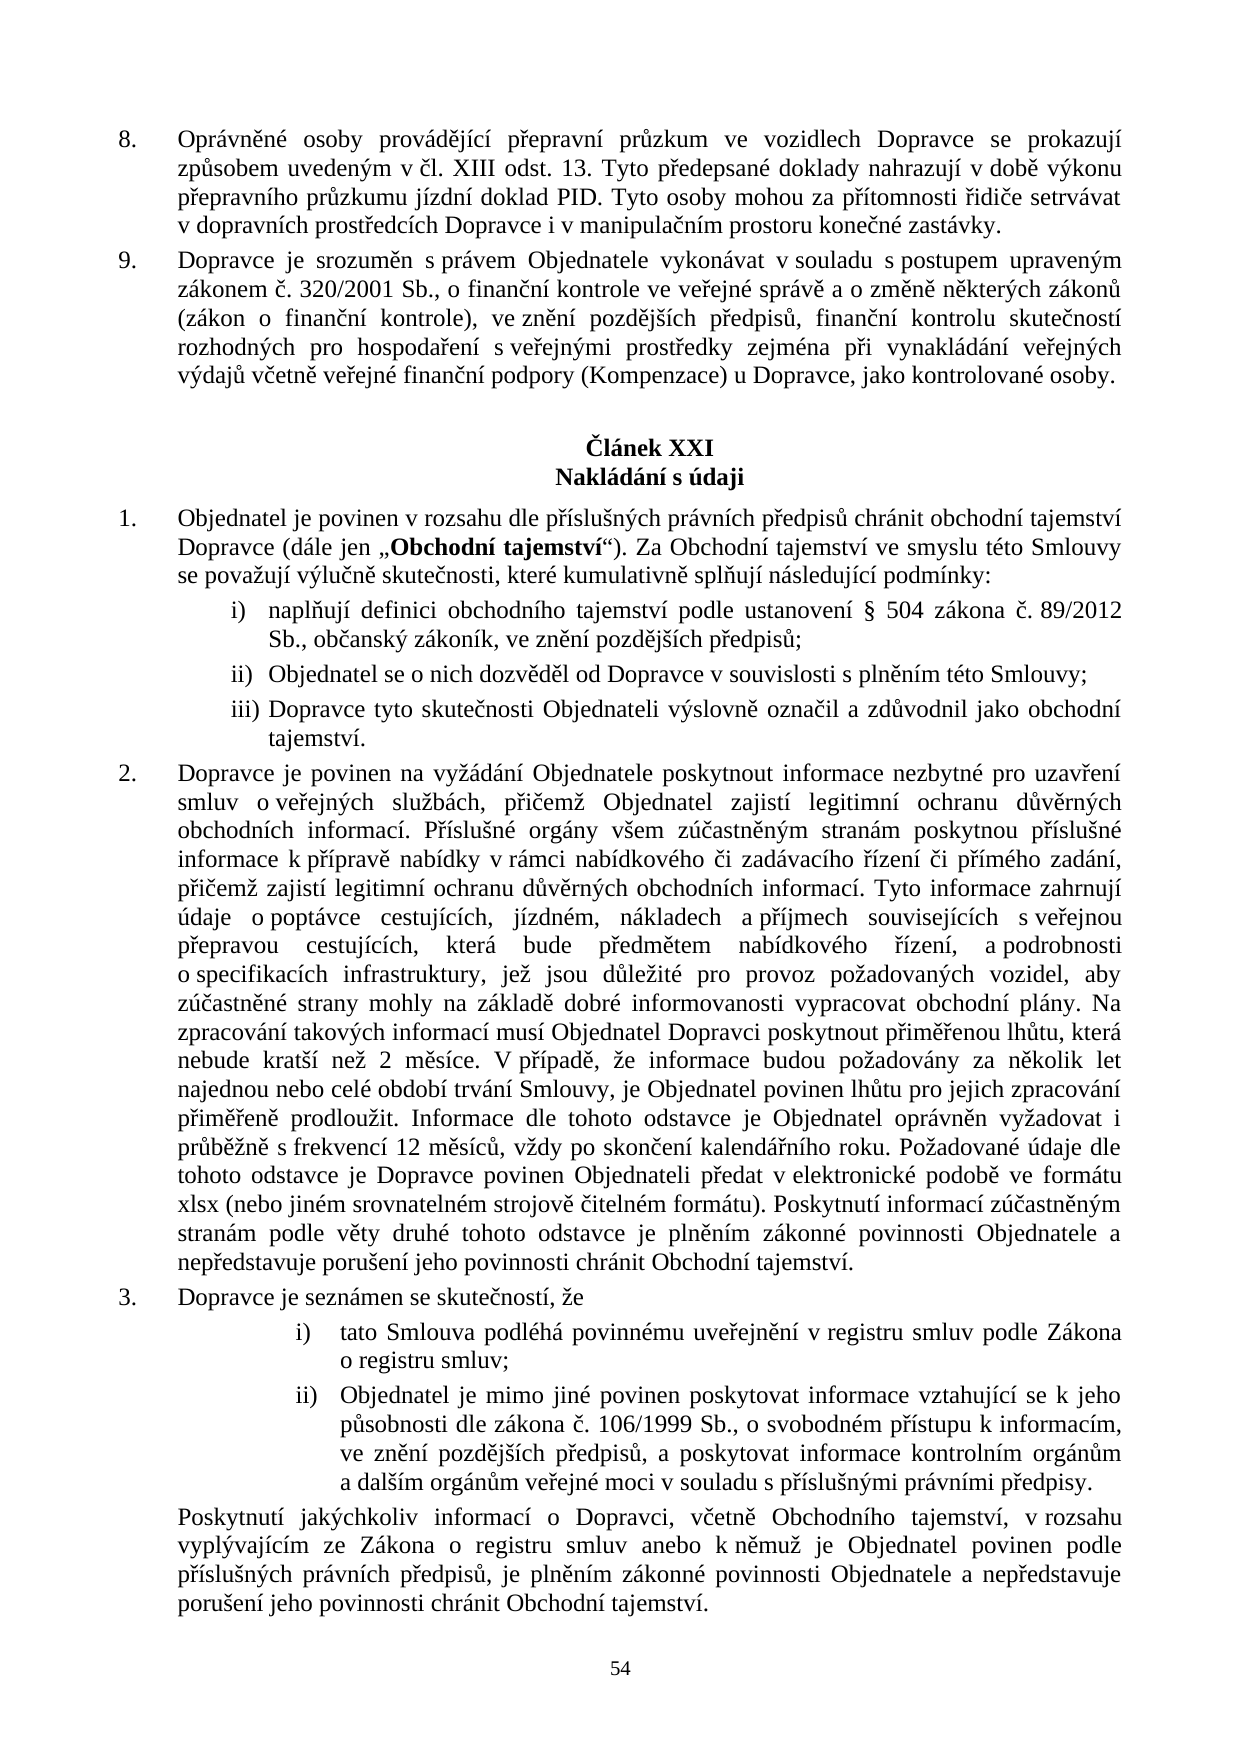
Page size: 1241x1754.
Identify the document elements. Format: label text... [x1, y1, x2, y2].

list Poskytnutí jakýchkoliv informací o Dopravci, včetně Obchodního tajemství, v rozsahu vyplývajícím ze Zákona o registru smluv anebo k němuž je Objednatel povinen podle příslušných právních předpisů, je plněním zákonné povinnosti Objednatele a nepředstavuje porušení jeho povinnosti chránit Obchodní tajemství. [177, 1502, 1122, 1617]
text Nakládání s údaji [177, 462, 1122, 490]
list Objednatel je mimo jiné povinen poskytovat informace vztahující se k jeho působnosti dle zákona č. 106/1999 Sb., o svobodném přístupu k informacím, ve znění pozdějších předpisů, a poskytovat informace kontrolním orgánům a dalším orgánům veřejné moci v souladu s příslušnými právními předpisy. [295, 1380, 1122, 1495]
list Objednatel se o nich dozvěděl od Dopravce v souvislosti s plněním této Smlouvy; [231, 659, 1122, 688]
list tato Smlouva podléhá povinnému uveřejnění v registru smluv podle Zákona o registru smluv; [295, 1317, 1122, 1374]
list Objednatel je povinen v rozsahu dle příslušných právních předpisů chránit obchodní tajemství Dopravce (dále jen „Obchodní tajemství“). Za Obchodní tajemství ve smyslu této Smlouvy se považují výlučně skutečnosti, které kumulativně splňují následující podmínky: [118, 503, 1122, 589]
text Článek XXI [177, 433, 1122, 462]
list Dopravce je seznámen se skutečností, že [118, 1282, 1122, 1310]
list Dopravce je povinen na vyžádání Objednatele poskytnout informace nezbytné pro uzavření smluv o veřejných službách, přičemž Objednatel zajistí legitimní ochranu důvěrných obchodních informací. Příslušné orgány všem zúčastněným stranám poskytnou příslušné informace k přípravě nabídky v rámci nabídkového či zadávacího řízení či přímého zadání, přičemž zajistí legitimní ochranu důvěrných obchodních informací. Tyto informace zahrnují údaje o poptávce cestujících, jízdném, nákladech a příjmech souvisejících s veřejnou přepravou cestujících, která bude předmětem nabídkového řízení, a podrobnosti o specifikacích infrastruktury, jež jsou důležité pro provoz požadovaných vozidel, aby zúčastněné strany mohly na základě dobré informovanosti vypracovat obchodní plány. Na zpracování takových informací musí Objednatel Dopravci poskytnout přiměřenou lhůtu, která nebude kratší než 2 měsíce. V případě, že informace budou požadovány za několik let najednou nebo celé období trvání Smlouvy, je Objednatel povinen lhůtu pro jejich zpracování přiměřeně prodloužit. Informace dle tohoto odstavce je Objednatel oprávněn vyžadovat i průběžně s frekvencí 12 měsíců, vždy po skončení kalendářního roku. Požadované údaje dle tohoto odstavce je Dopravce povinen Objednateli předat v elektronické podobě ve formátu xlsx (nebo jiném srovnatelném strojově čitelném formátu). Poskytnutí informací zúčastněným stranám podle věty druhé tohoto odstavce je plněním zákonné povinnosti Objednatele a nepředstavuje porušení jeho povinnosti chránit Obchodní tajemství. [118, 758, 1122, 1275]
list Oprávněné osoby provádějící přepravní průzkum ve vozidlech Dopravce se prokazují způsobem uvedeným v čl. XIII odst. 13. Tyto předepsané doklady nahrazují v době výkonu přepravního průzkumu jízdní doklad PID. Tyto osoby mohou za přítomnosti řidiče setrvávat v dopravních prostředcích Dopravce i v manipulačním prostoru konečné zastávky. [118, 124, 1122, 239]
list Dopravce tyto skutečnosti Objednateli výslovně označil a zdůvodnil jako obchodní tajemství. [231, 694, 1122, 752]
list naplňují definici obchodního tajemství podle ustanovení § 504 zákona č. 89/2012 Sb., občanský zákoník, ve znění pozdějších předpisů; [231, 595, 1122, 653]
list Dopravce je srozuměn s právem Objednatele vykonávat v souladu s postupem upraveným zákonem č. 320/2001 Sb., o finanční kontrole ve veřejné správě a o změně některých zákonů (zákon o finanční kontrole), ve znění pozdějších předpisů, finanční kontrolu skutečností rozhodných pro hospodaření s veřejnými prostředky zejména při vynakládání veřejných výdajů včetně veřejné finanční podpory (Kompenzace) u Dopravce, jako kontrolované osoby. [118, 245, 1122, 389]
